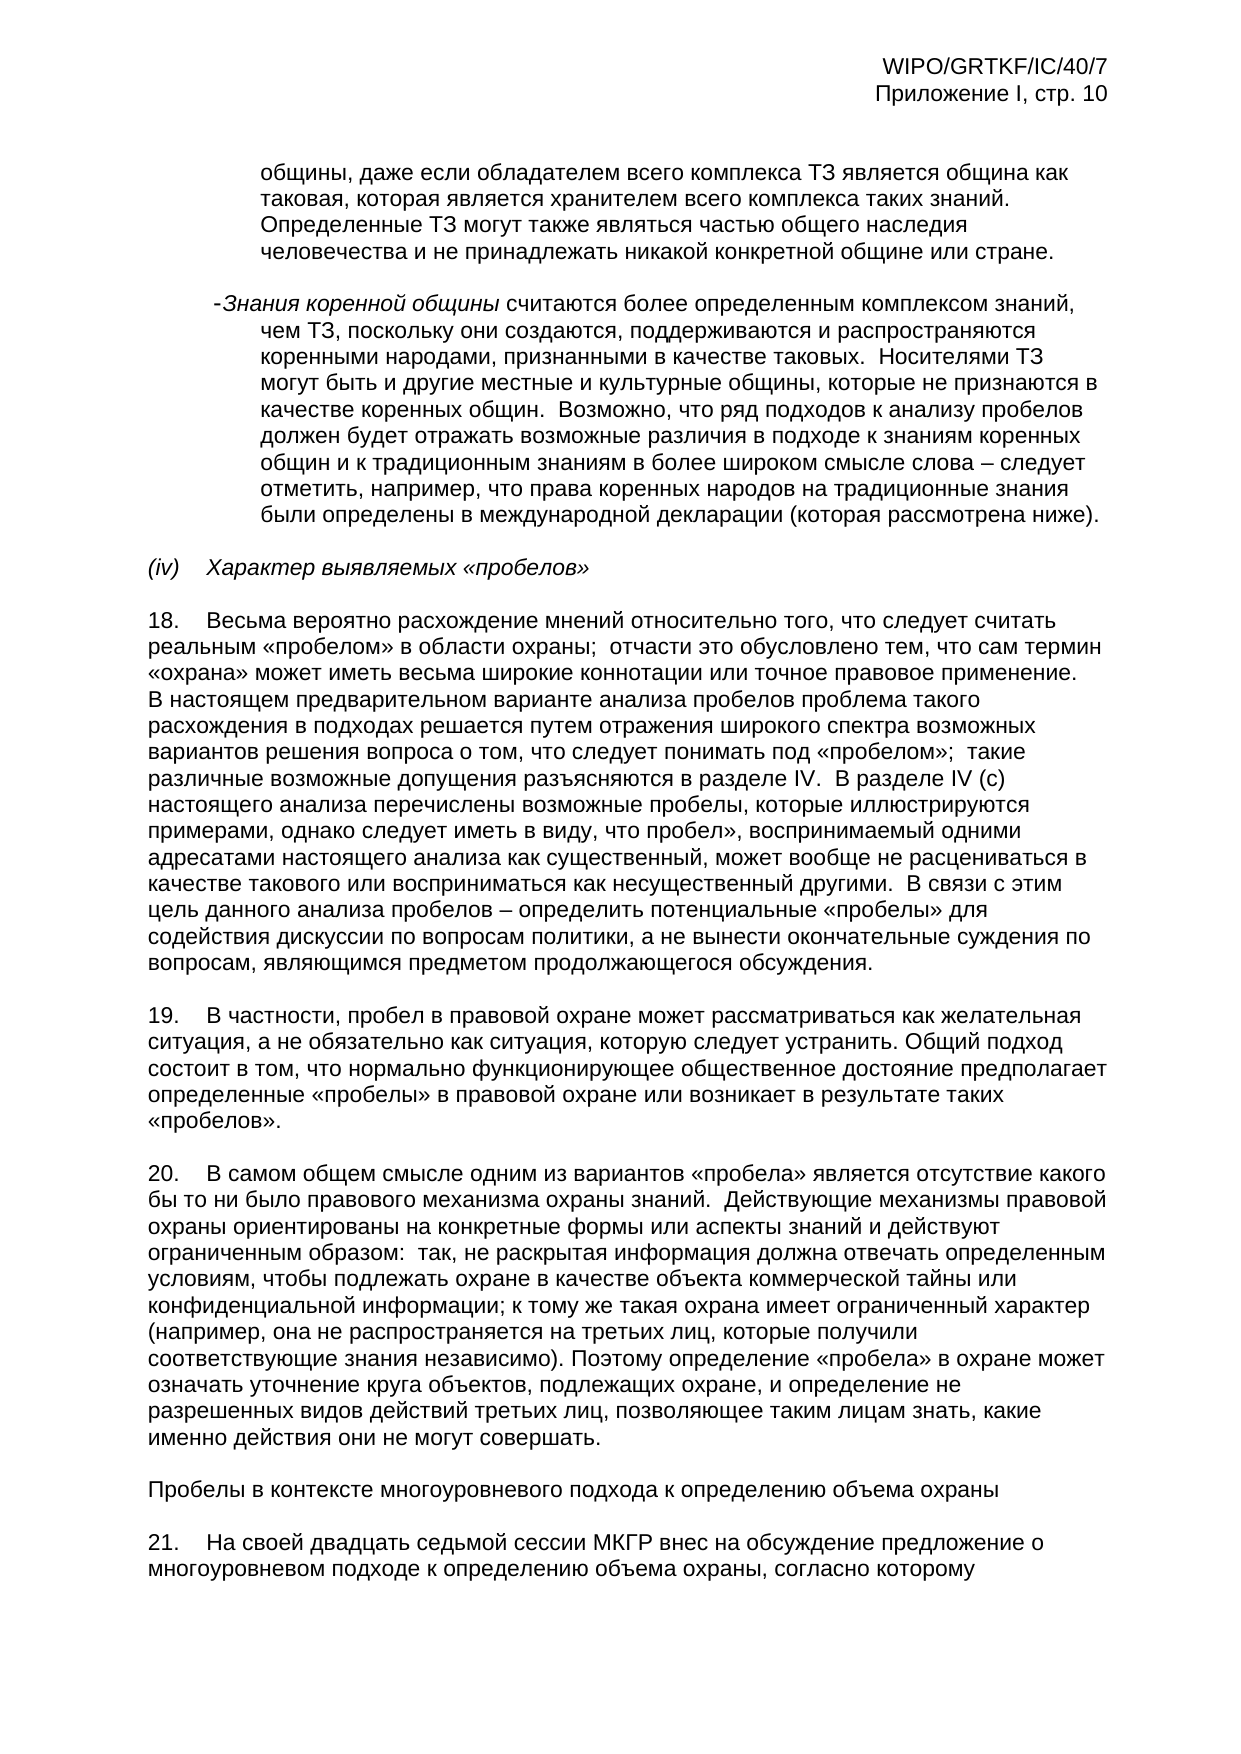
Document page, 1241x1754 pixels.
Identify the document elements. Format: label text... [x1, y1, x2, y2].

list В частности, пробел в правовой охране может рассматриваться как желательная ситуация, а не обязательно как ситуация, которую следует устранить. Общий подход состоит в том, что нормально функционирующее общественное достояние предполагает определенные «пробелы» в правовой охране или возникает в результате таких «пробелов». [148, 1002, 1107, 1134]
list В самом общем смысле одним из вариантов «пробела» является отсутствие какого бы то ни было правового механизма охраны знаний. Действующие механизмы правовой охраны ориентированы на конкретные формы или аспекты знаний и действуют ограниченным образом: так, не раскрытая информация должна отвечать определенным условиям, чтобы подлежать охране в качестве объекта коммерческой тайны или конфиденциальной информации; к тому же такая охрана имеет ограниченный характер (например, она не распространяется на третьих лиц, которые получили соответствующие знания независимо). Поэтому определение «пробела» в охране может означать уточнение круга объектов, подлежащих охране, и определение не разрешенных видов действий третьих лиц, позволяющее таким лицам знать, какие именно действия они не могут совершать. [148, 1160, 1107, 1450]
list Знания коренной общины считаются более определенным комплексом знаний, чем ТЗ, поскольку они создаются, поддерживаются и распространяются коренными народами, признанными в качестве таковых. Носителями ТЗ могут быть и другие местные и культурные общины, которые не признаются в качестве коренных общин. Возможно, что ряд подходов к анализу пробелов должен будет отражать возможные различия в подходе к знаниям коренных общин и к традиционным знаниям в более широком смысле слова – следует отметить, например, что права коренных народов на традиционные знания были определены в международной декларации (которая рассмотрена ниже). [213, 290, 1107, 527]
subtitle (iv) Характер выявляемых «пробелов» [148, 554, 1107, 580]
list Весьма вероятно расхождение мнений относительно того, что следует считать реальным «пробелом» в области охраны; отчасти это обусловлено тем, что сам термин «охрана» может иметь весьма широкие коннотации или точное правовое применение. В настоящем предварительном варианте анализа пробелов проблема такого расхождения в подходах решается путем отражения широкого спектра возможных вариантов решения вопроса о том, что следует понимать под «пробелом»; такие различные возможные допущения разъясняются в разделе IV. В разделе IV (c) настоящего анализа перечислены возможные пробелы, которые иллюстрируются примерами, однако следует иметь в виду, что пробел», воспринимаемый одними адресатами настоящего анализа как существенный, может вообще не расцениваться в качестве такового или восприниматься как несущественный другими. В связи с этим цель данного анализа пробелов – определить потенциальные «пробелы» для содействия дискуссии по вопросам политики, а не вынести окончательные суждения по вопросам, являющимся предметом продолжающегося обсуждения. [148, 607, 1107, 976]
text Пробелы в контексте многоуровневого подхода к определению объема охраны [148, 1476, 1107, 1503]
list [213, 158, 1107, 264]
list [148, 1529, 1107, 1582]
